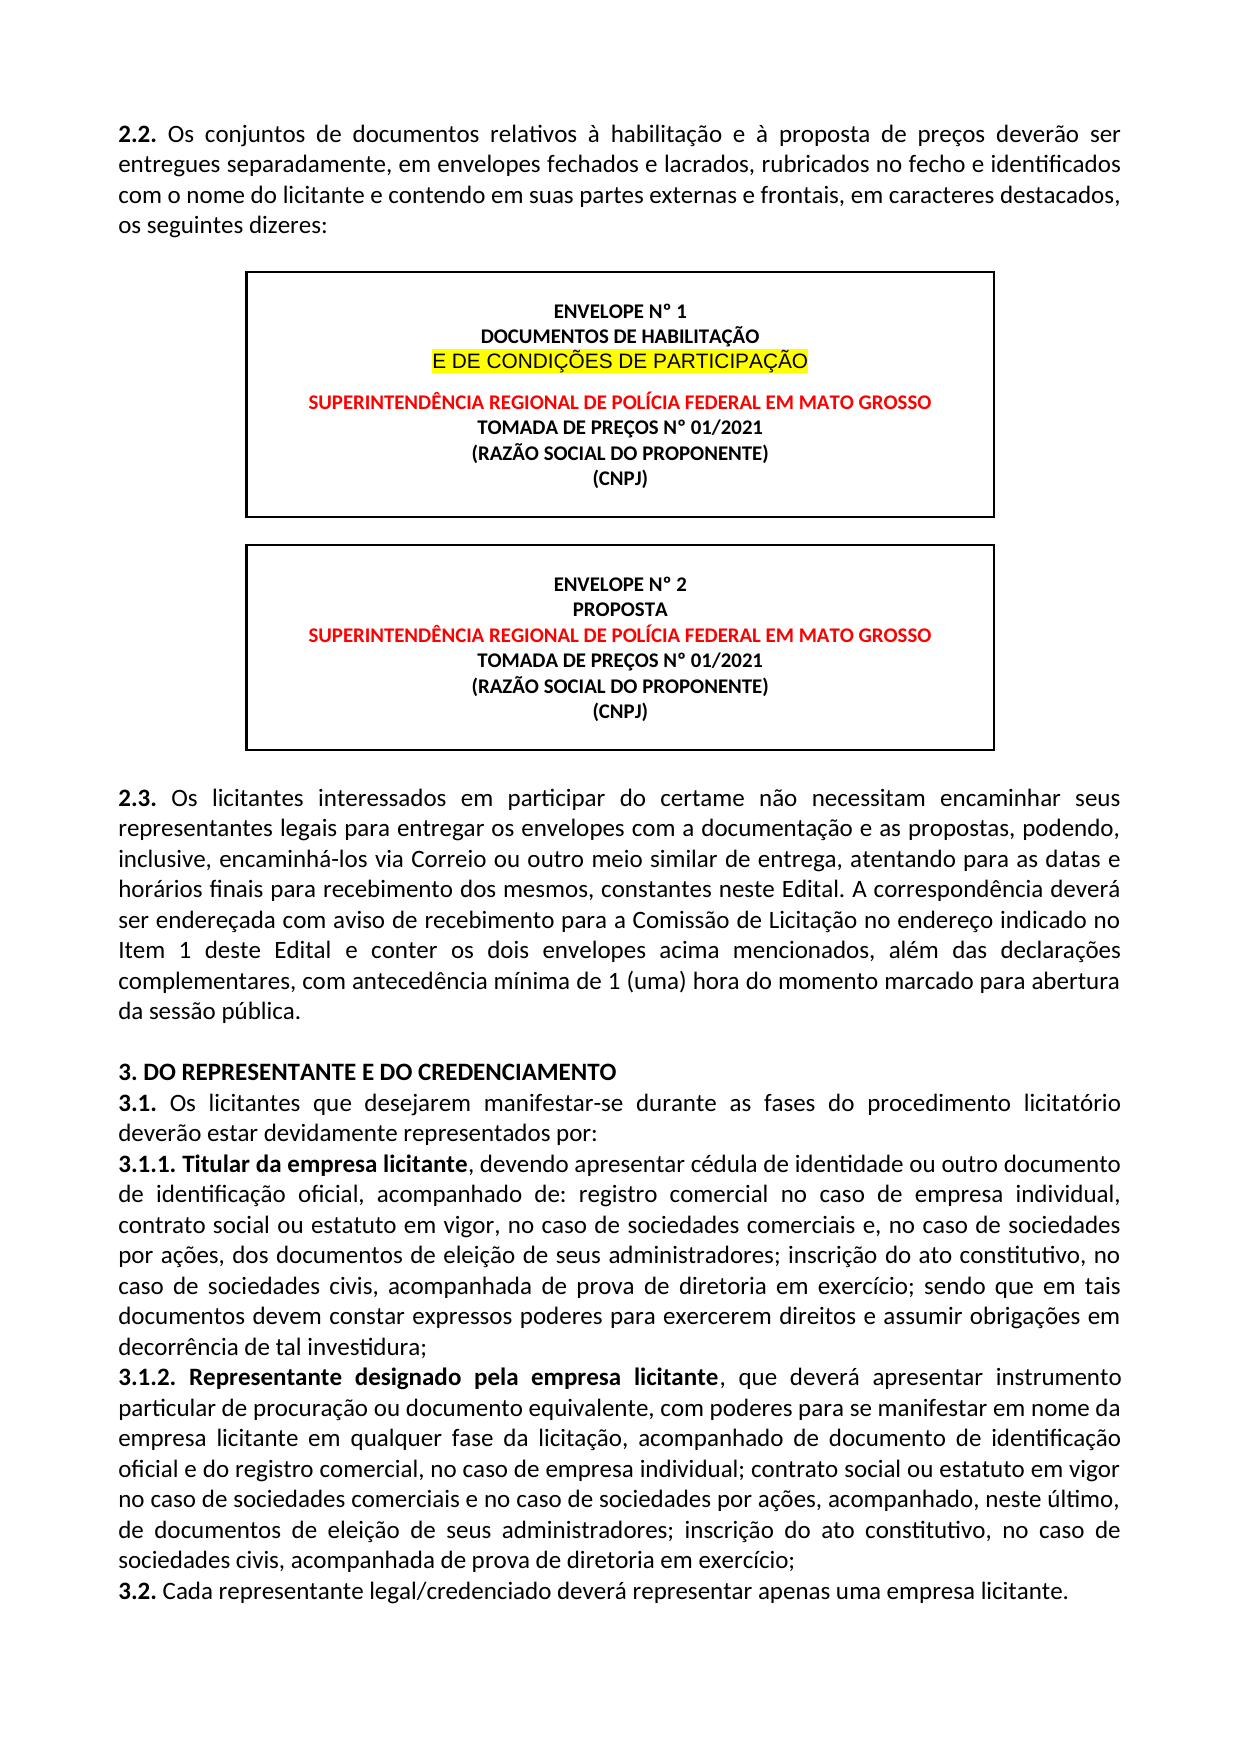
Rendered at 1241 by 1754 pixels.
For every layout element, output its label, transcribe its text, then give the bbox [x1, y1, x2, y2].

text 3. DO REPRESENTANTE E DO CREDENCIAMENTO [118, 1056, 1122, 1087]
text 3.1. Os licitantes que desejarem manifestar-se durante as fases do procedimento licitatório deverão estar devidamente representados por: [118, 1087, 1122, 1148]
text 2.3. Os licitantes interessados em participar do certame não necessitam encaminhar seus representantes legais para entregar os envelopes com a documentação e as propostas, podendo, inclusive, encaminhá-los via Correio ou outro meio similar de entrega, atentando para as datas e horários finais para recebimento dos mesmos, constantes neste Edital. A correspondência deverá ser endereçada com aviso de recebimento para a Comissão de Licitação no endereço indicado no Item 1 deste Edital e conter os dois envelopes acima mencionados, além das declarações complementares, com antecedência mínima de 1 (uma) hora do momento marcado para abertura da sessão pública. [118, 782, 1122, 1026]
text 3.2. Cada representante legal/credenciado deverá representar apenas uma empresa licitante. [118, 1575, 1122, 1606]
table_header ENVELOPE Nº 2 PROPOSTA SUPERINTENDÊNCIA REGIONAL DE POLÍCIA FEDERAL EM MATO GROSSO TOMADA DE PREÇOS Nº 01/2021 (RAZÃO SOCIAL DO PROPONENTE) (CNPJ) [248, 546, 993, 749]
text 3.1.2. Representante designado pela empresa licitante, que deverá apresentar instrumento particular de procuração ou documento equivalente, com poderes para se manifestar em nome da empresa licitante em qualquer fase da licitação, acompanhado de documento de identificação oficial e do registro comercial, no caso de empresa individual; contrato social ou estatuto em vigor no caso de sociedades comerciais e no caso de sociedades por ações, acompanhado, neste último, de documentos de eleição de seus administradores; inscrição do ato constitutivo, no caso de sociedades civis, acompanhada de prova de diretoria em exercício; [118, 1362, 1122, 1575]
text 2.2. Os conjuntos de documentos relativos à habilitação e à proposta de preços deverão ser entregues separadamente, em envelopes fechados e lacrados, rubricados no fecho e identificados com o nome do licitante e contendo em suas partes externas e frontais, em caracteres destacados, os seguintes dizeres: [118, 118, 1122, 240]
text 3.1.1. Titular da empresa licitante, devendo apresentar cédula de identidade ou outro documento de identificação oficial, acompanhado de: registro comercial no caso de empresa individual, contrato social ou estatuto em vigor, no caso de sociedades comerciais e, no caso de sociedades por ações, dos documentos de eleição de seus administradores; inscrição do ato constitutivo, no caso de sociedades civis, acompanhada de prova de diretoria em exercício; sendo que em tais documentos devem constar expressos poderes para exercerem direitos e assumir obrigações em decorrência de tal investidura; [118, 1148, 1122, 1362]
table_header ENVELOPE Nº 1 DOCUMENTOS DE HABILITAÇÃO E DE CONDIÇÕES DE PARTICIPAÇÃO SUPERINTENDÊNCIA REGIONAL DE POLÍCIA FEDERAL EM MATO GROSSO TOMADA DE PREÇOS Nº 01/2021 (RAZÃO SOCIAL DO PROPONENTE) (CNPJ) [248, 273, 993, 516]
